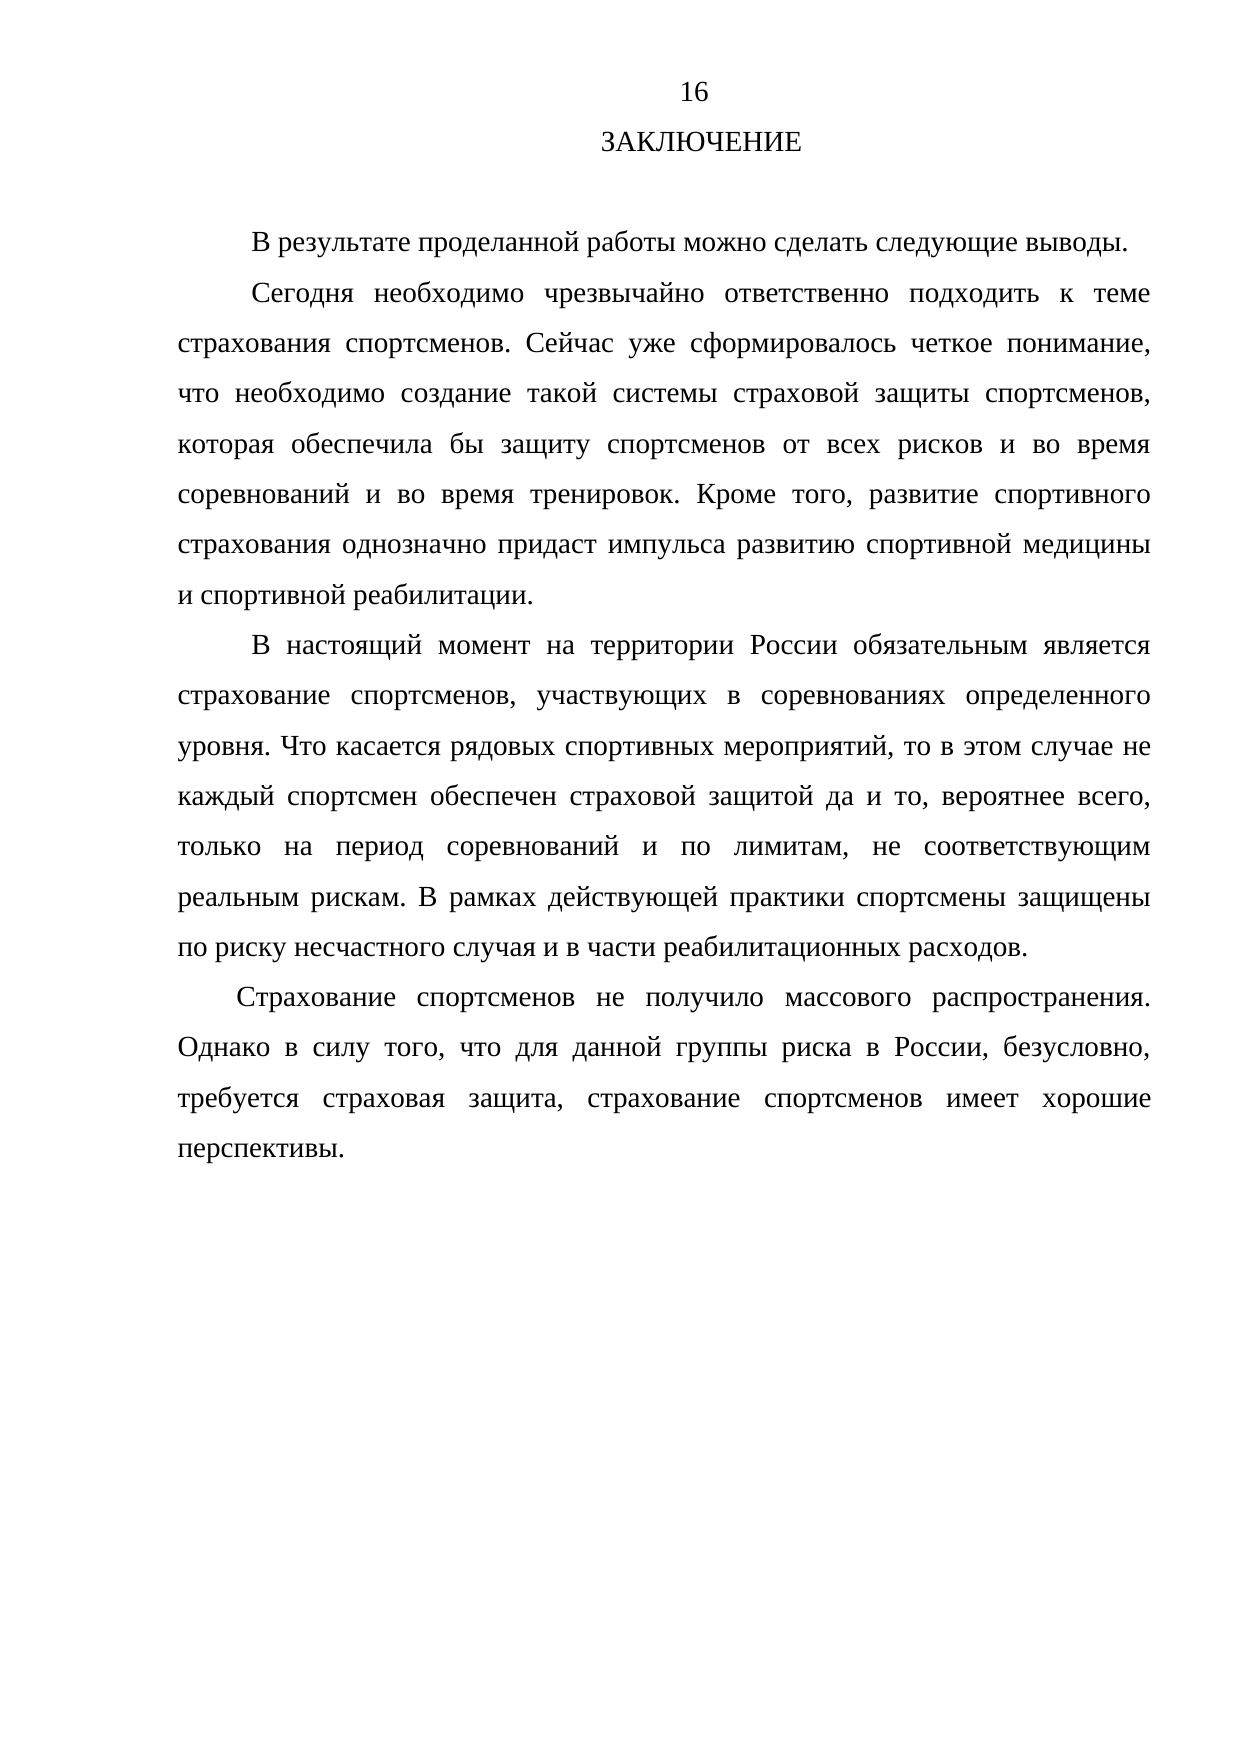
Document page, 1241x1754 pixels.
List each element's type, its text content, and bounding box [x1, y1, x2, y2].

text Страхование спортсменов не получило массового распространения. Однако в силу того, что для данной группы риска в России, безусловно, требуется страховая защита, страхование спортсменов имеет хорошие перспективы. [177, 979, 1152, 1164]
text ЗАКЛЮЧЕНИЕ [177, 124, 1152, 157]
text В настоящий момент на территории России обязательным является страхование спортсменов, участвующих в соревнованиях определенного уровня. Что касается рядовых спортивных мероприятий, то в этом случае не каждый спортсмен обеспечен страховой защитой да и то, вероятнее всего, только на период соревнований и по лимитам, не соответствующим реальным рискам. В рамках действующей практики спортсмены защищены по риску несчастного случая и в части реабилитационных расходов. [177, 627, 1152, 962]
text Сегодня необходимо чрезвычайно ответственно подходить к теме страхования спортсменов. Сейчас уже сформировалось четкое понимание, что необходимо создание такой системы страховой защиты спортсменов, которая обеспечила бы защиту спортсменов от всех рисков и во время соревнований и во время тренировок. Кроме того, развитие спортивного страхования однозначно придаст импульса развитию спортивной медицины и спортивной реабилитации. [177, 275, 1152, 610]
text В результате проделанной работы можно сделать следующие выводы. [177, 224, 1152, 258]
